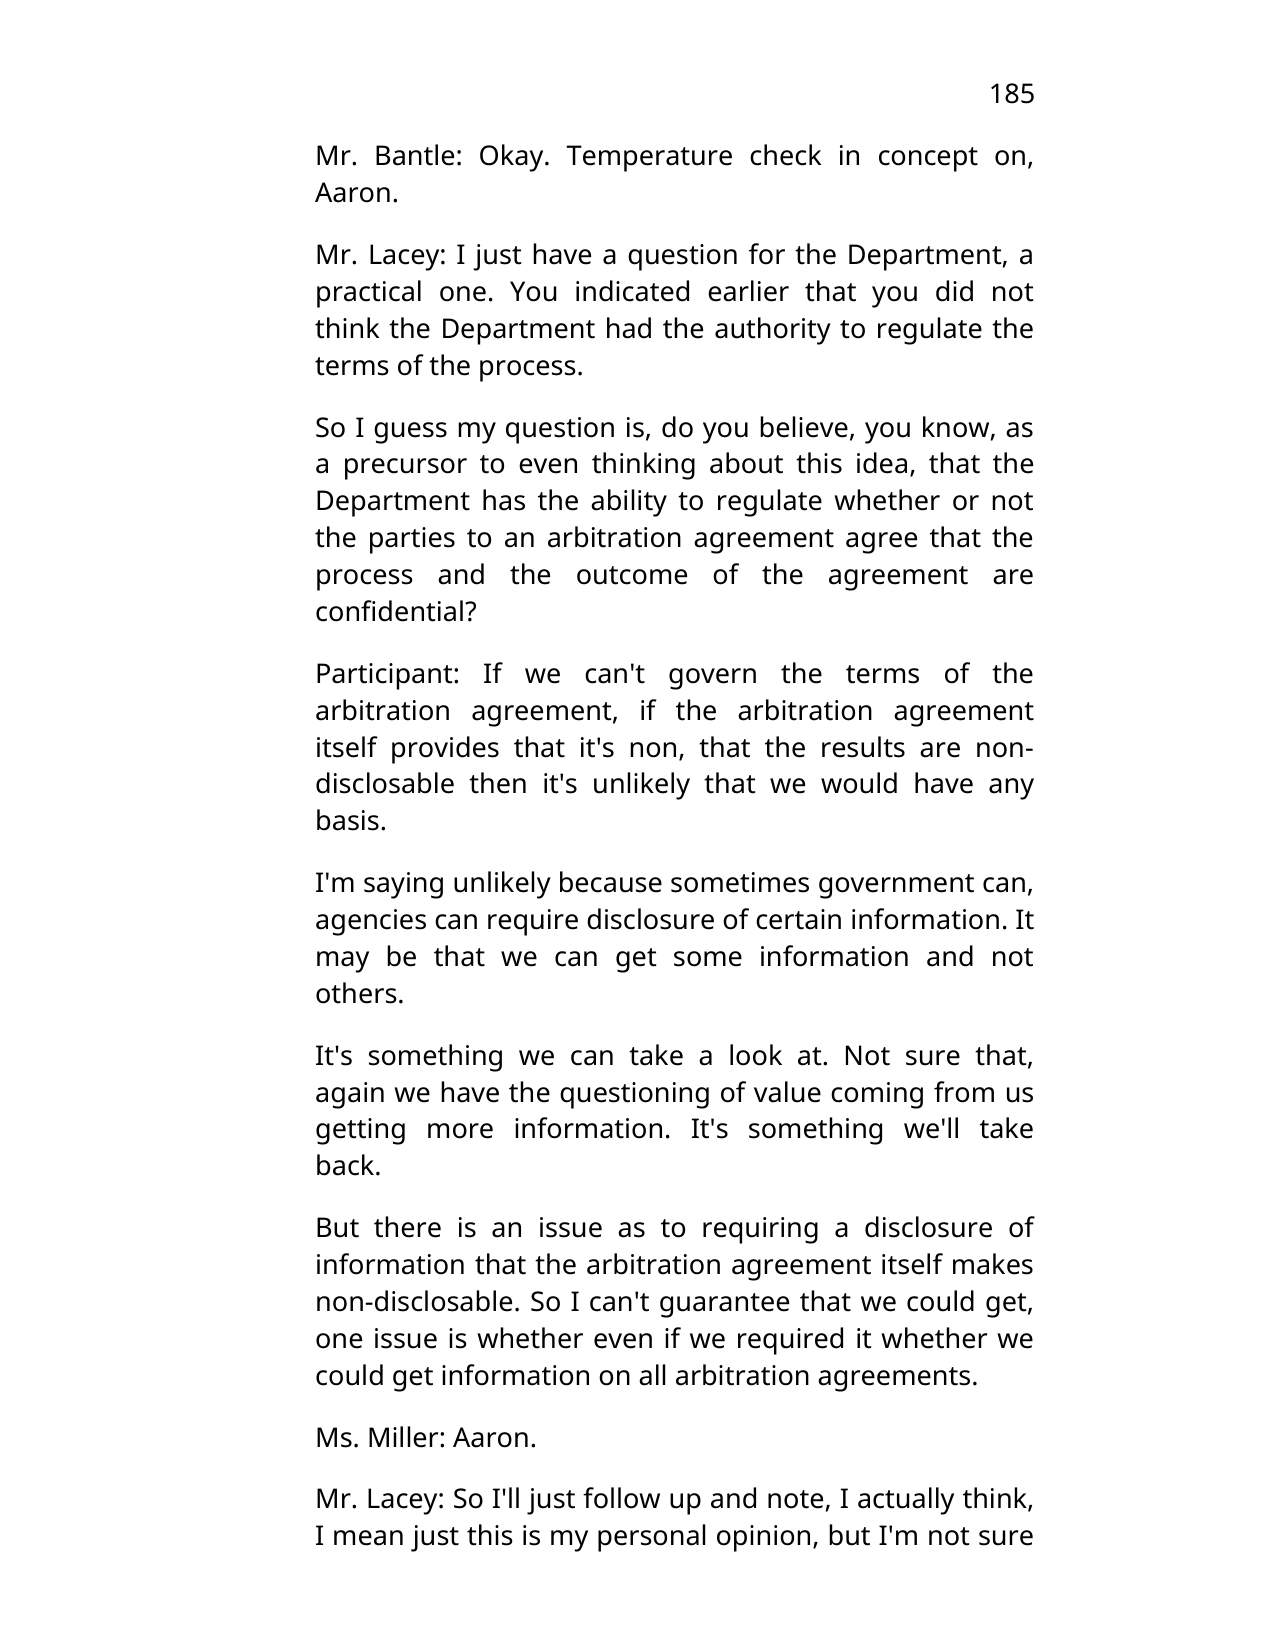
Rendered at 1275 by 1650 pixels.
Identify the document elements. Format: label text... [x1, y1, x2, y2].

text It's something we can take a look at. Not sure that, again we have the questioning of value coming from us getting more information. It's something we'll take back. [315, 1036, 1035, 1184]
text But there is an issue as to requiring a disclosure of information that the arbitration agreement itself makes non-disclosable. So I can't guarantee that we could get, one issue is whether even if we required it whether we could get information on all arbitration agreements. [315, 1209, 1035, 1393]
text Ms. Miller: Aaron. [315, 1418, 1035, 1455]
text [315, 1480, 1035, 1554]
text I'm saying unlikely because sometimes government can, agencies can require disclosure of certain information. It may be that we can get some information and not others. [315, 864, 1035, 1011]
text Participant: If we can't govern the terms of the arbitration agreement, if the arbitration agreement itself provides that it's non, that the results are non-disclosable then it's unlikely that we would have any basis. [315, 654, 1035, 839]
text Mr. Lacey: I just have a question for the Department, a practical one. You indicated earlier that you did not think the Department had the authority to regulate the terms of the process. [315, 236, 1035, 383]
text So I guess my question is, do you believe, you know, as a precursor to even thinking about this idea, that the Department has the ability to regulate whether or not the parties to an arbitration agreement agree that the process and the outcome of the agreement are confidential? [315, 408, 1035, 629]
text Mr. Bantle: Okay. Temperature check in concept on, Aaron. [315, 137, 1035, 211]
